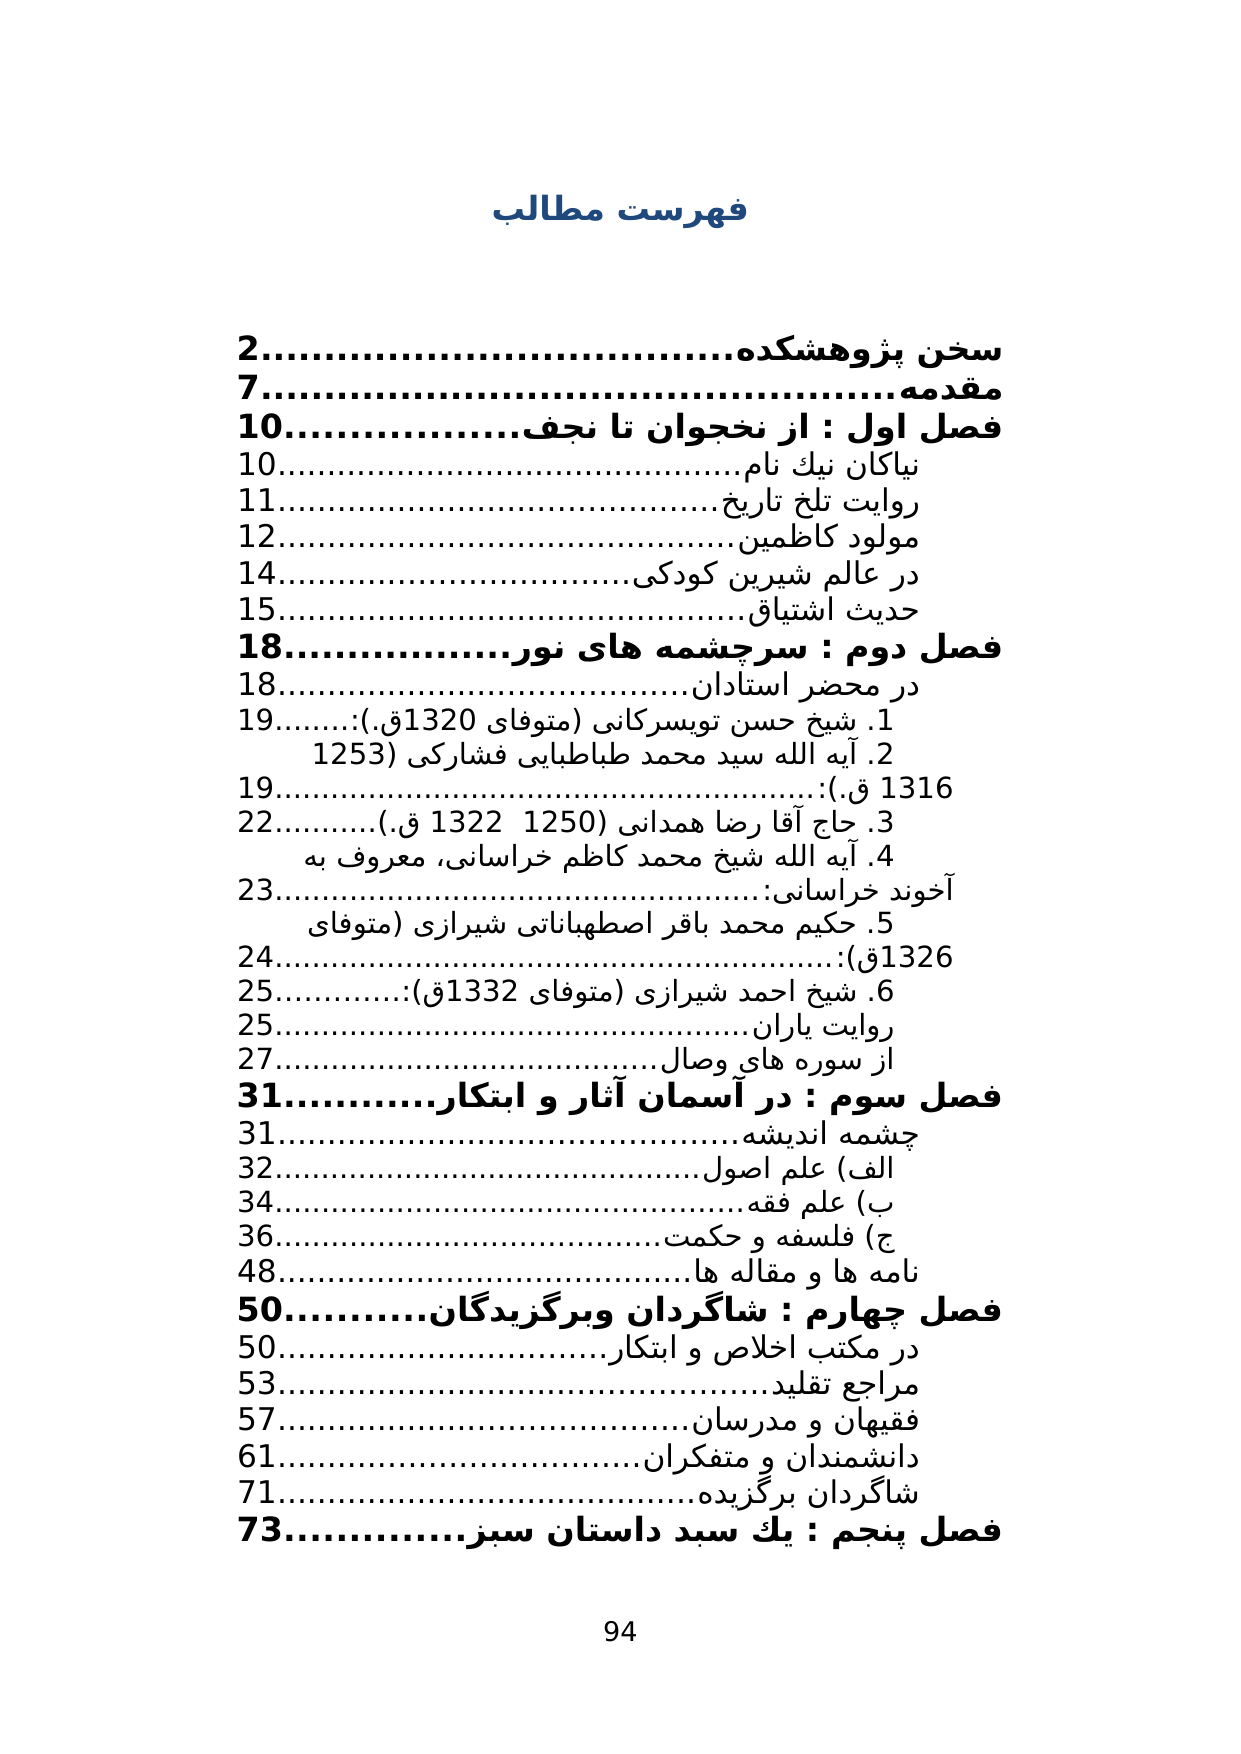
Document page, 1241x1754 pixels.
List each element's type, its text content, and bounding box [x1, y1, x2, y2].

subtitle فهرست مطالب [236, 190, 1004, 228]
